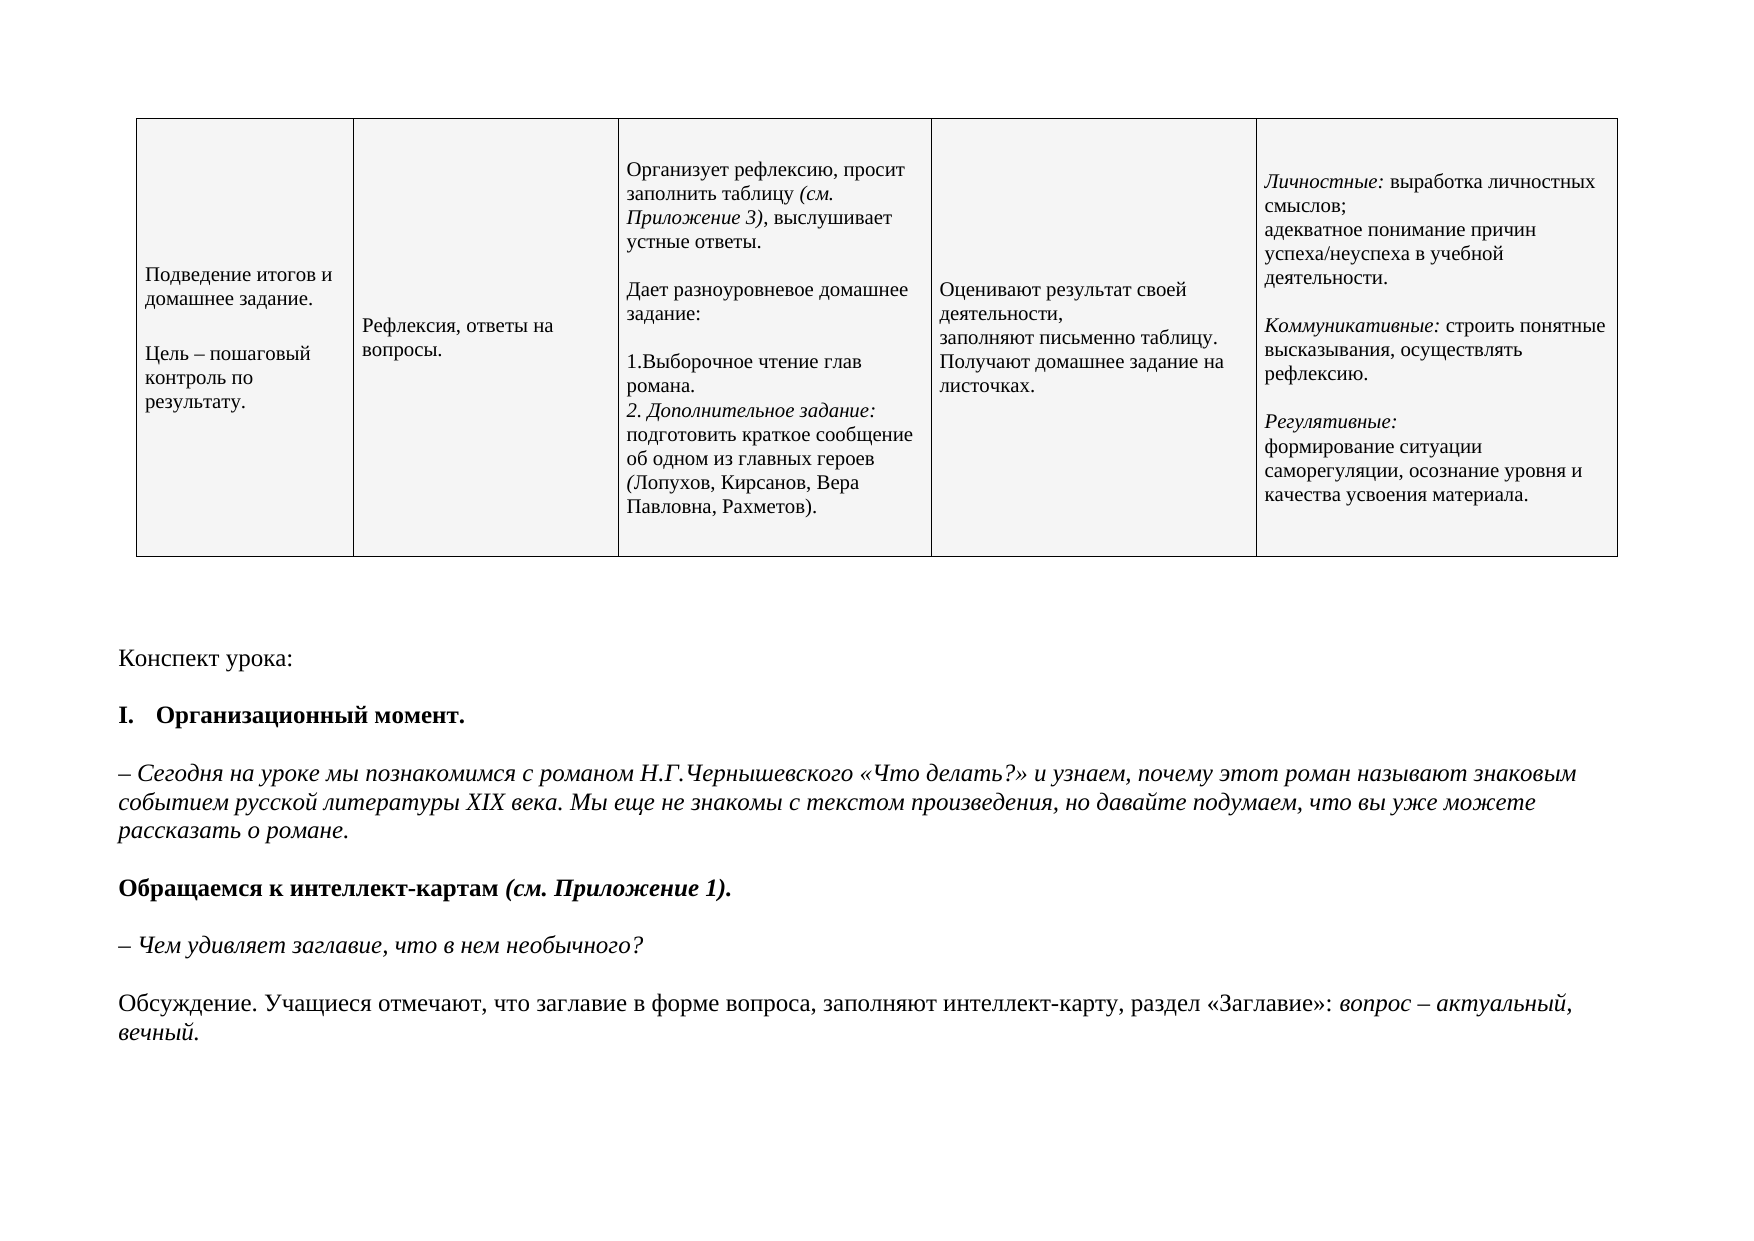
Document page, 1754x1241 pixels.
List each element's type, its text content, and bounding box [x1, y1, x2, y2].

table_cell Рефлексия, ответы на вопросы. [354, 119, 618, 556]
text Обращаемся к интеллект-картам (см. Приложение 1). [118, 873, 1636, 902]
table_cell Личностные: выработка личностных смыслов; адекватное понимание причин успеха/неуспеха в учебной деятельности. Коммуникативные: строить понятные высказывания, осуществлять рефлексию. Регулятивные: формирование ситуации саморегуляции, осознание уровня и качества усвоения материала. [1257, 119, 1617, 556]
table_cell Оценивают результат своей деятельности, заполняют письменно таблицу. Получают домашнее задание на листочках. [932, 119, 1256, 556]
text – Чем удивляет заглавие, что в нем необычного? [118, 930, 1636, 959]
table_cell Подведение итогов и домашнее задание. Цель – пошаговый контроль по результату. [137, 119, 353, 556]
text – Сегодня на уроке мы познакомимся с романом Н.Г.Чернышевского «Что делать?» и узнаем, почему этот роман называют знаковым событием русской литературы XIX века. Мы еще не знакомы с текстом произведения, но давайте подумаем, что вы уже можете рассказать о романе. [118, 758, 1636, 844]
table_cell Организует рефлексию, просит заполнить таблицу (см. Приложение 3), выслушивает устные ответы. Дает разноуровневое домашнее задание: 1.Выборочное чтение глав романа. 2. Дополнительное задание: подготовить краткое сообщение об одном из главных героев (Лопухов, Кирсанов, Вера Павловна, Рахметов). [619, 119, 931, 556]
list Организационный момент. [118, 700, 1636, 729]
text Обсуждение. Учащиеся отмечают, что заглавие в форме вопроса, заполняют интеллект-карту, раздел «Заглавие»: вопрос – актуальный, вечный. [118, 988, 1636, 1045]
text Конспект урока: [118, 643, 1636, 672]
